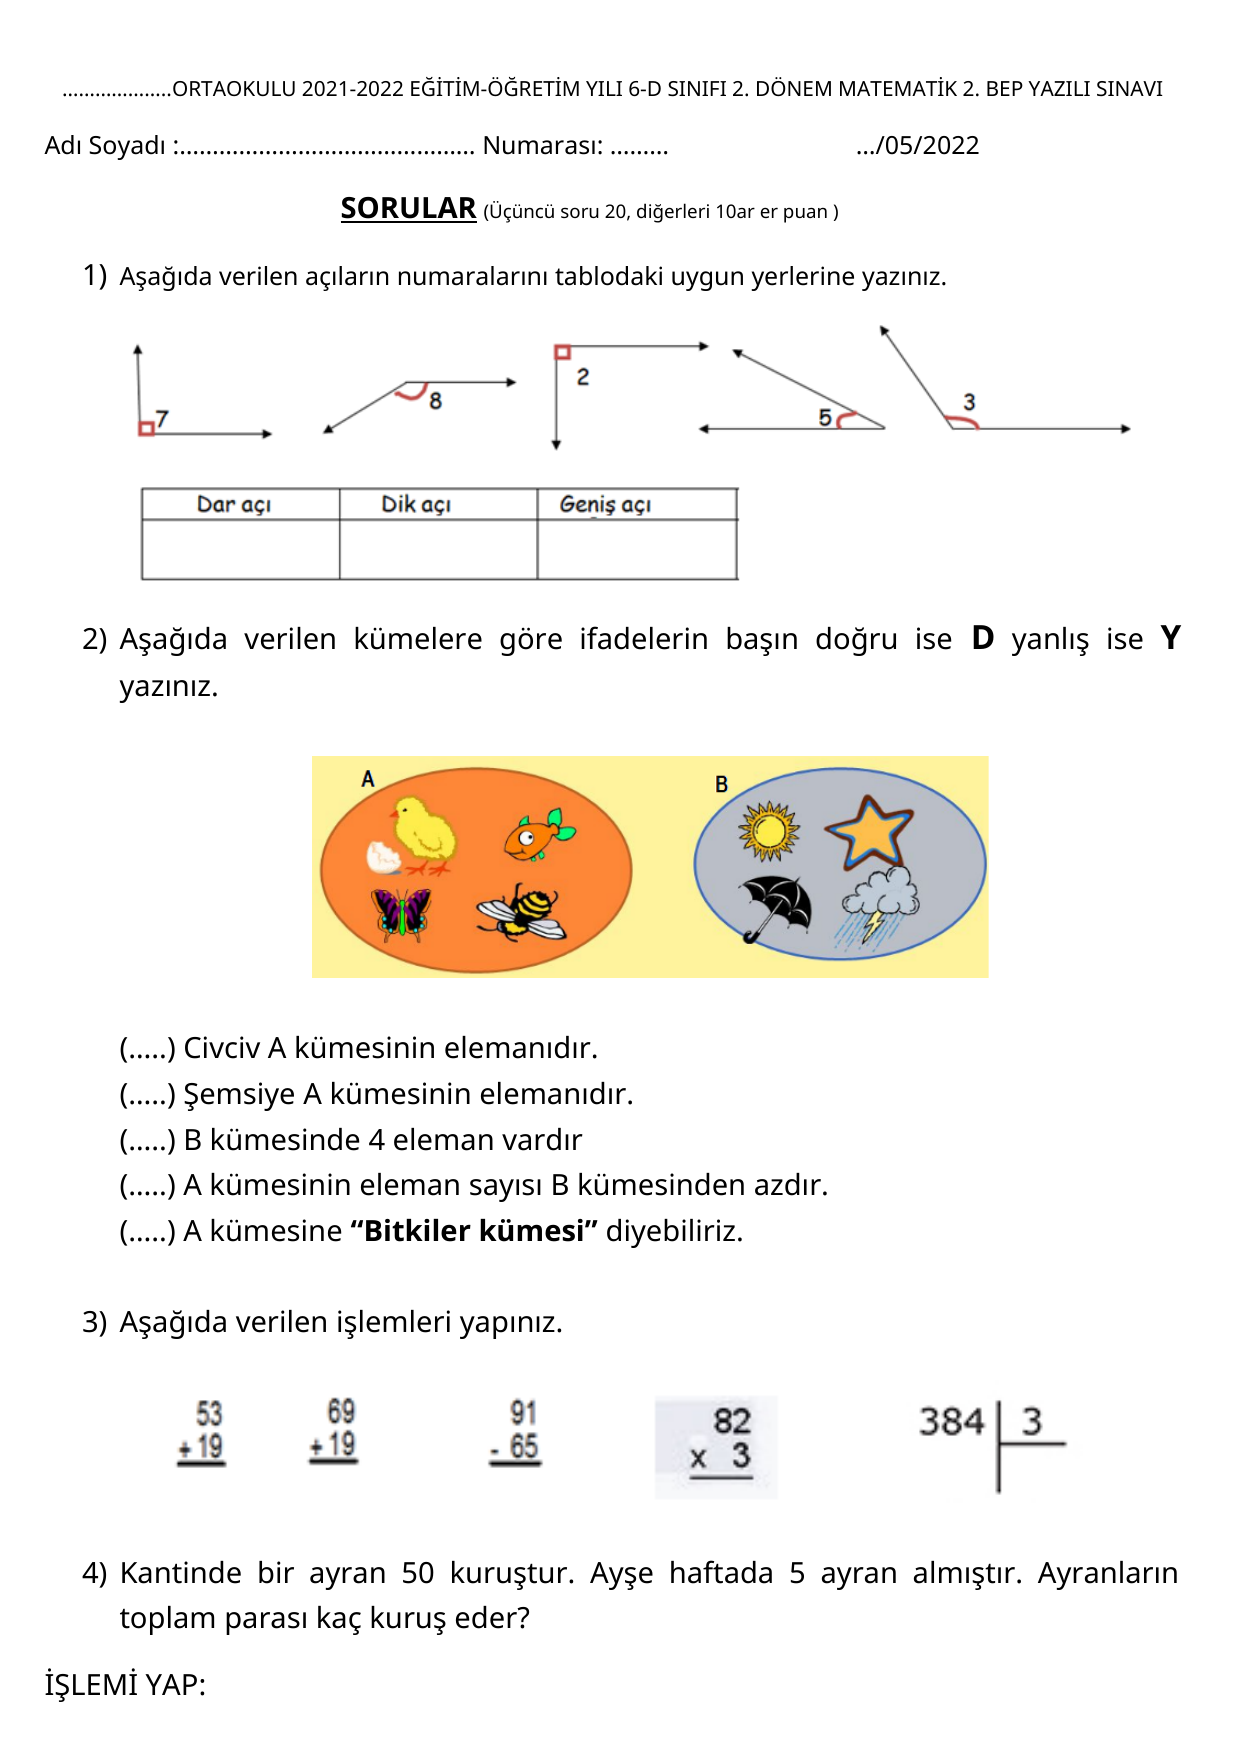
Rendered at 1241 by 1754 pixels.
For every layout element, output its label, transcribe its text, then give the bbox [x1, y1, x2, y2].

list (…..) Şemsiye A kümesinin elemanıdır. [119, 1073, 1181, 1113]
picture [121, 320, 1142, 589]
list (…..) Civciv A kümesinin elemanıdır. [119, 1028, 1181, 1067]
text ………………..ORTAOKULU 2021-2022 EĞİTİM-ÖĞRETİM YILI 6-D SINIFI 2. DÖNEM MATEMATİK 2. BEP YAZILI SINAVI [44, 74, 1181, 102]
text SORULAR (Üçüncü soru 20, diğerleri 10ar er puan ) [44, 187, 1181, 227]
list (…..) A kümesinin eleman sayısı B kümesinden azdır. [119, 1164, 1181, 1204]
text İŞLEMİ YAP: https://www.sorubak.com [44, 1664, 1181, 1704]
list (…..) A kümesine “Bitkiler kümesi” diyebiliriz. [119, 1210, 1181, 1250]
list Aşağıda verilen kümelere göre ifadelerin başın doğru ise D yanlış ise Y yazınız. [82, 614, 1181, 705]
list Kantinde bir ayran 50 kuruştur. Ayşe haftada 5 ayran almıştır. Ayranların toplam parası kaç kuruş eder? [82, 1552, 1181, 1637]
list Aşağıda verilen açıların numaralarını tablodaki uygun yerlerine yazınız. [82, 254, 1181, 293]
list (…..) B kümesinde 4 eleman vardır [119, 1119, 1181, 1158]
text Adı Soyadı :……………………………………… Numarası: ……… …/05/2022 [44, 127, 1181, 161]
picture [312, 756, 989, 978]
list Aşağıda verilen işlemleri yapınız. [82, 1301, 1181, 1341]
picture [107, 1367, 1119, 1527]
